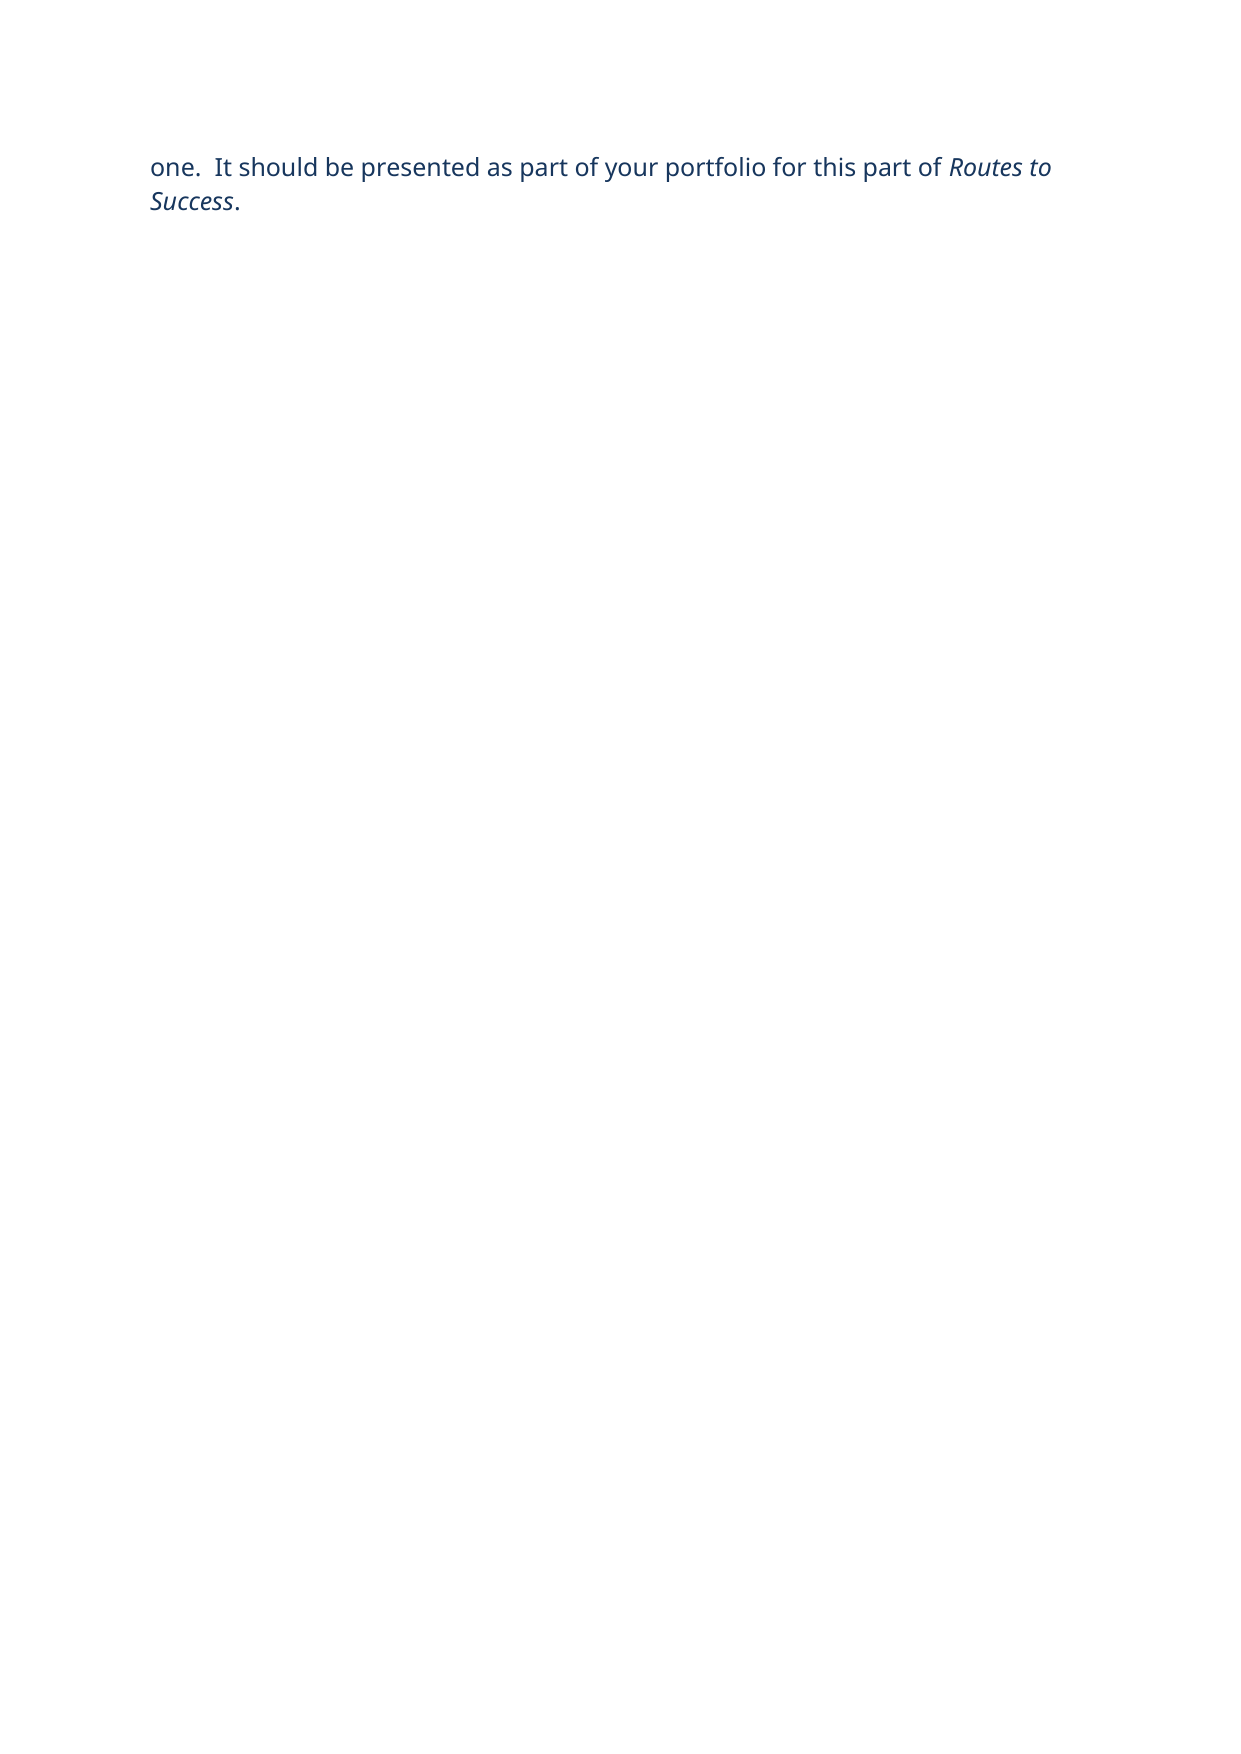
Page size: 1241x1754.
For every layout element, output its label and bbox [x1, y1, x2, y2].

text [150, 150, 1090, 218]
